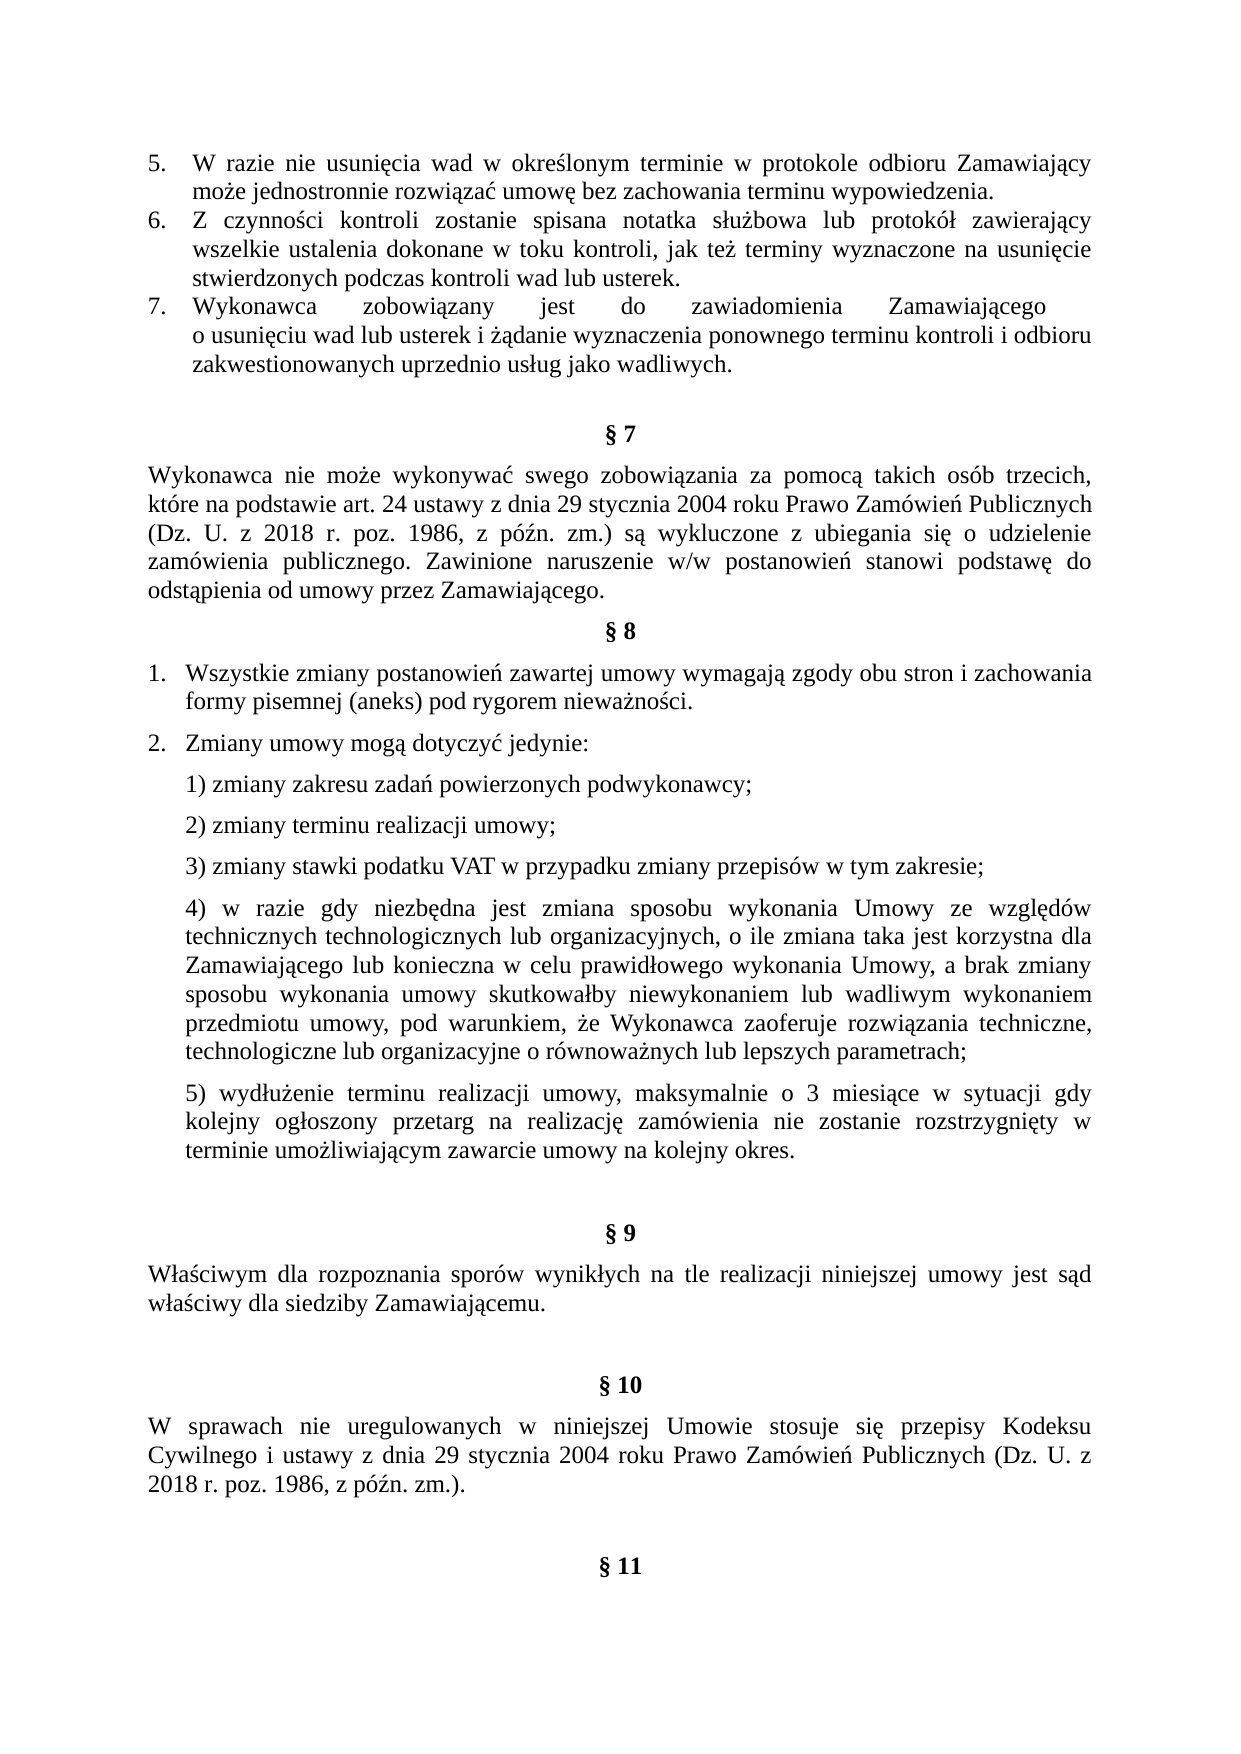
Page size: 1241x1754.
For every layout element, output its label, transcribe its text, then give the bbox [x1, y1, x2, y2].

text § 10 [148, 1370, 1093, 1399]
text W sprawach nie uregulowanych w niniejszej Umowie stosuje się przepisy Kodeksu Cywilnego i ustawy z dnia 29 stycznia 2004 roku Prawo Zamówień Publicznych (Dz. U. z 2018 r. poz. 1986, z późn. zm.). [148, 1411, 1093, 1498]
list Wszystkie zmiany postanowień zawartej umowy wymagają zgody obu stron i zachowania formy pisemnej (aneks) pod rygorem nieważności. [148, 658, 1093, 715]
text § 8 [148, 616, 1093, 645]
text § 7 [148, 419, 1093, 448]
text 4) w razie gdy niezbędna jest zmiana sposobu wykonania Umowy ze względów technicznych technologicznych lub organizacyjnych, o ile zmiana taka jest korzystna dla Zamawiającego lub konieczna w celu prawidłowego wykonania Umowy, a brak zmiany sposobu wykonania umowy skutkowałby niewykonaniem lub wadliwym wykonaniem przedmiotu umowy, pod warunkiem, że Wykonawca zaoferuje rozwiązania techniczne, technologiczne lub organizacyjne o równoważnych lub lepszych parametrach; [185, 893, 1093, 1065]
list Wykonawca zobowiązany jest do zawiadomienia Zamawiającego o usunięciu wad lub usterek i żądanie wyznaczenia ponownego terminu kontroli i odbioru zakwestionowanych uprzednio usług jako wadliwych. [148, 291, 1093, 378]
text 2) zmiany terminu realizacji umowy; [185, 810, 1093, 839]
text 1) zmiany zakresu zadań powierzonych podwykonawcy; [185, 769, 1093, 798]
list Zmiany umowy mogą dotyczyć jedynie: [148, 728, 1093, 756]
list W razie nie usunięcia wad w określonym terminie w protokole odbioru Zamawiający może jednostronnie rozwiązać umowę bez zachowania terminu wypowiedzenia. [148, 148, 1093, 205]
text 5) wydłużenie terminu realizacji umowy, maksymalnie o 3 miesiące w sytuacji gdy kolejny ogłoszony przetarg na realizację zamówienia nie zostanie rozstrzygnięty w terminie umożliwiającym zawarcie umowy na kolejny okres. [185, 1078, 1093, 1164]
text Wykonawca nie może wykonywać swego zobowiązania za pomocą takich osób trzecich, które na podstawie art. 24 ustawy z dnia 29 stycznia 2004 roku Prawo Zamówień Publicznych (Dz. U. z 2018 r. poz. 1986, z późn. zm.) są wykluczone z ubiegania się o udzielenie zamówienia publicznego. Zawinione naruszenie w/w postanowień stanowi podstawę do odstąpienia od umowy przez Zamawiającego. [148, 460, 1093, 604]
list Z czynności kontroli zostanie spisana notatka służbowa lub protokół zawierający wszelkie ustalenia dokonane w toku kontroli, jak też terminy wyznaczone na usunięcie stwierdzonych podczas kontroli wad lub usterek. [148, 205, 1093, 291]
text 3) zmiany stawki podatku VAT w przypadku zmiany przepisów w tym zakresie; [185, 851, 1093, 880]
text § 9 [148, 1218, 1093, 1246]
text § 11 [148, 1551, 1093, 1580]
text Właściwym dla rozpoznania sporów wynikłych na tle realizacji niniejszej umowy jest sąd właściwy dla siedziby Zamawiającemu. [148, 1259, 1093, 1316]
